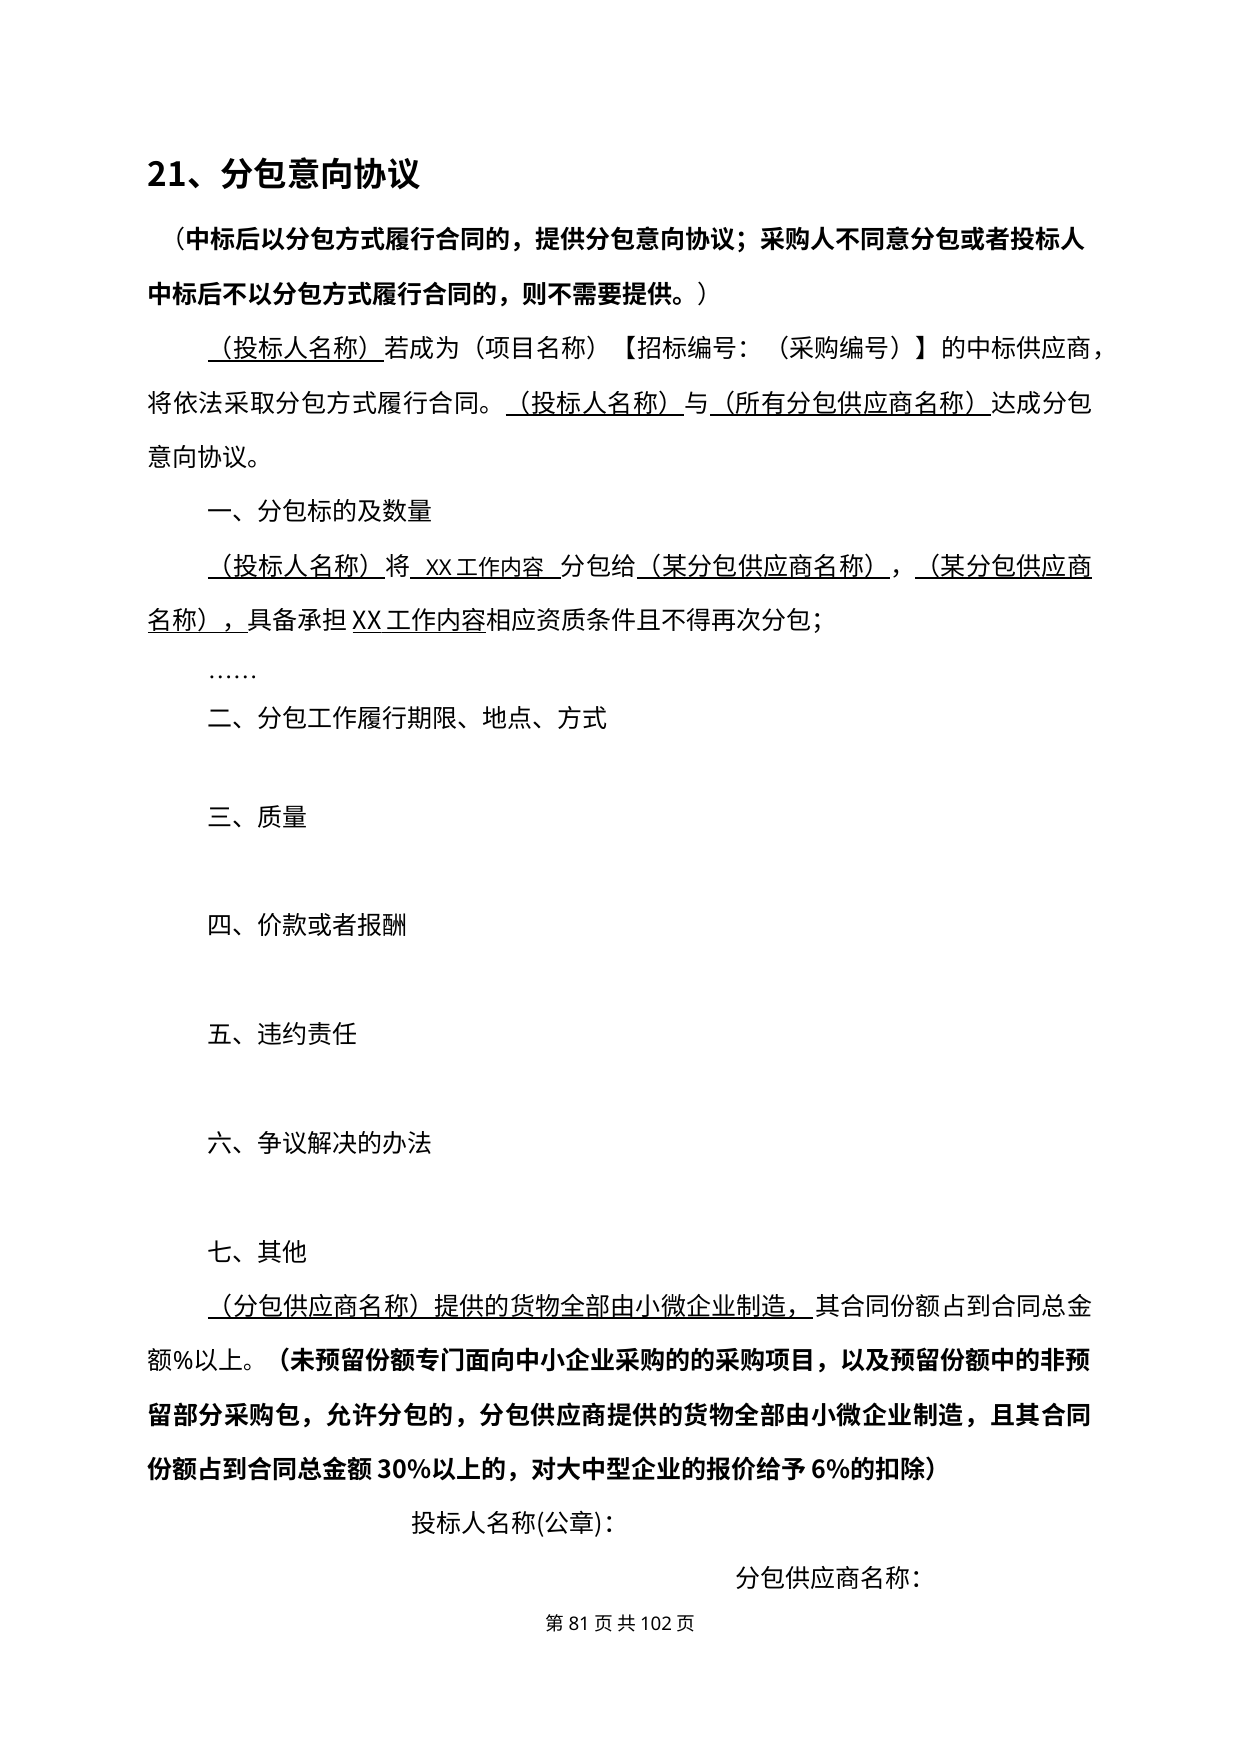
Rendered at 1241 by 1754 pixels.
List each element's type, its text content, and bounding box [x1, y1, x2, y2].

text 一、分包标的及数量 [148, 492, 1093, 528]
text 二、分包工作履行期限、地点、方式 [148, 698, 1093, 734]
text 六、争议解决的办法 [148, 1123, 1093, 1159]
text （投标人名称）将 XX工作内容 分包给（某分包供应商名称），（某分包供应商名称），具备承担XX工作内容相应资质条件且不得再次分包； [148, 546, 1093, 637]
text 五、违约责任 [207, 1014, 1093, 1051]
text 21、分包意向协议 [148, 148, 1093, 196]
text （中标后以分包方式履行合同的，提供分包意向协议；采购人不同意分包或者投标人中标后不以分包方式履行合同的，则不需要提供。） [148, 220, 1093, 311]
text 四、价款或者报酬 [148, 906, 1093, 942]
text …… [148, 655, 1093, 684]
text 分包供应商名称： [148, 1558, 1093, 1594]
text 三、质量 [148, 797, 1093, 833]
text （投标人名称）若成为（项目名称）【招标编号：（采购编号）】的中标供应商，将依法采取分包方式履行合同。（投标人名称）与（所有分包供应商名称）达成分包意向协议。 [148, 329, 1093, 474]
text 投标人名称(公章)： [148, 1504, 1093, 1540]
text 七、其他 [148, 1232, 1093, 1268]
text （分包供应商名称）提供的货物全部由小微企业制造，其合同份额占到合同总金额%以上。（未预留份额专门面向中小企业采购的的采购项目，以及预留份额中的非预留部分采购包，允许分包的，分包供应商提供的货物全部由小微企业制造，且其合同份额占到合同总金额30%以上的，对大中型企业的报价给予6%的扣除） [148, 1286, 1093, 1486]
